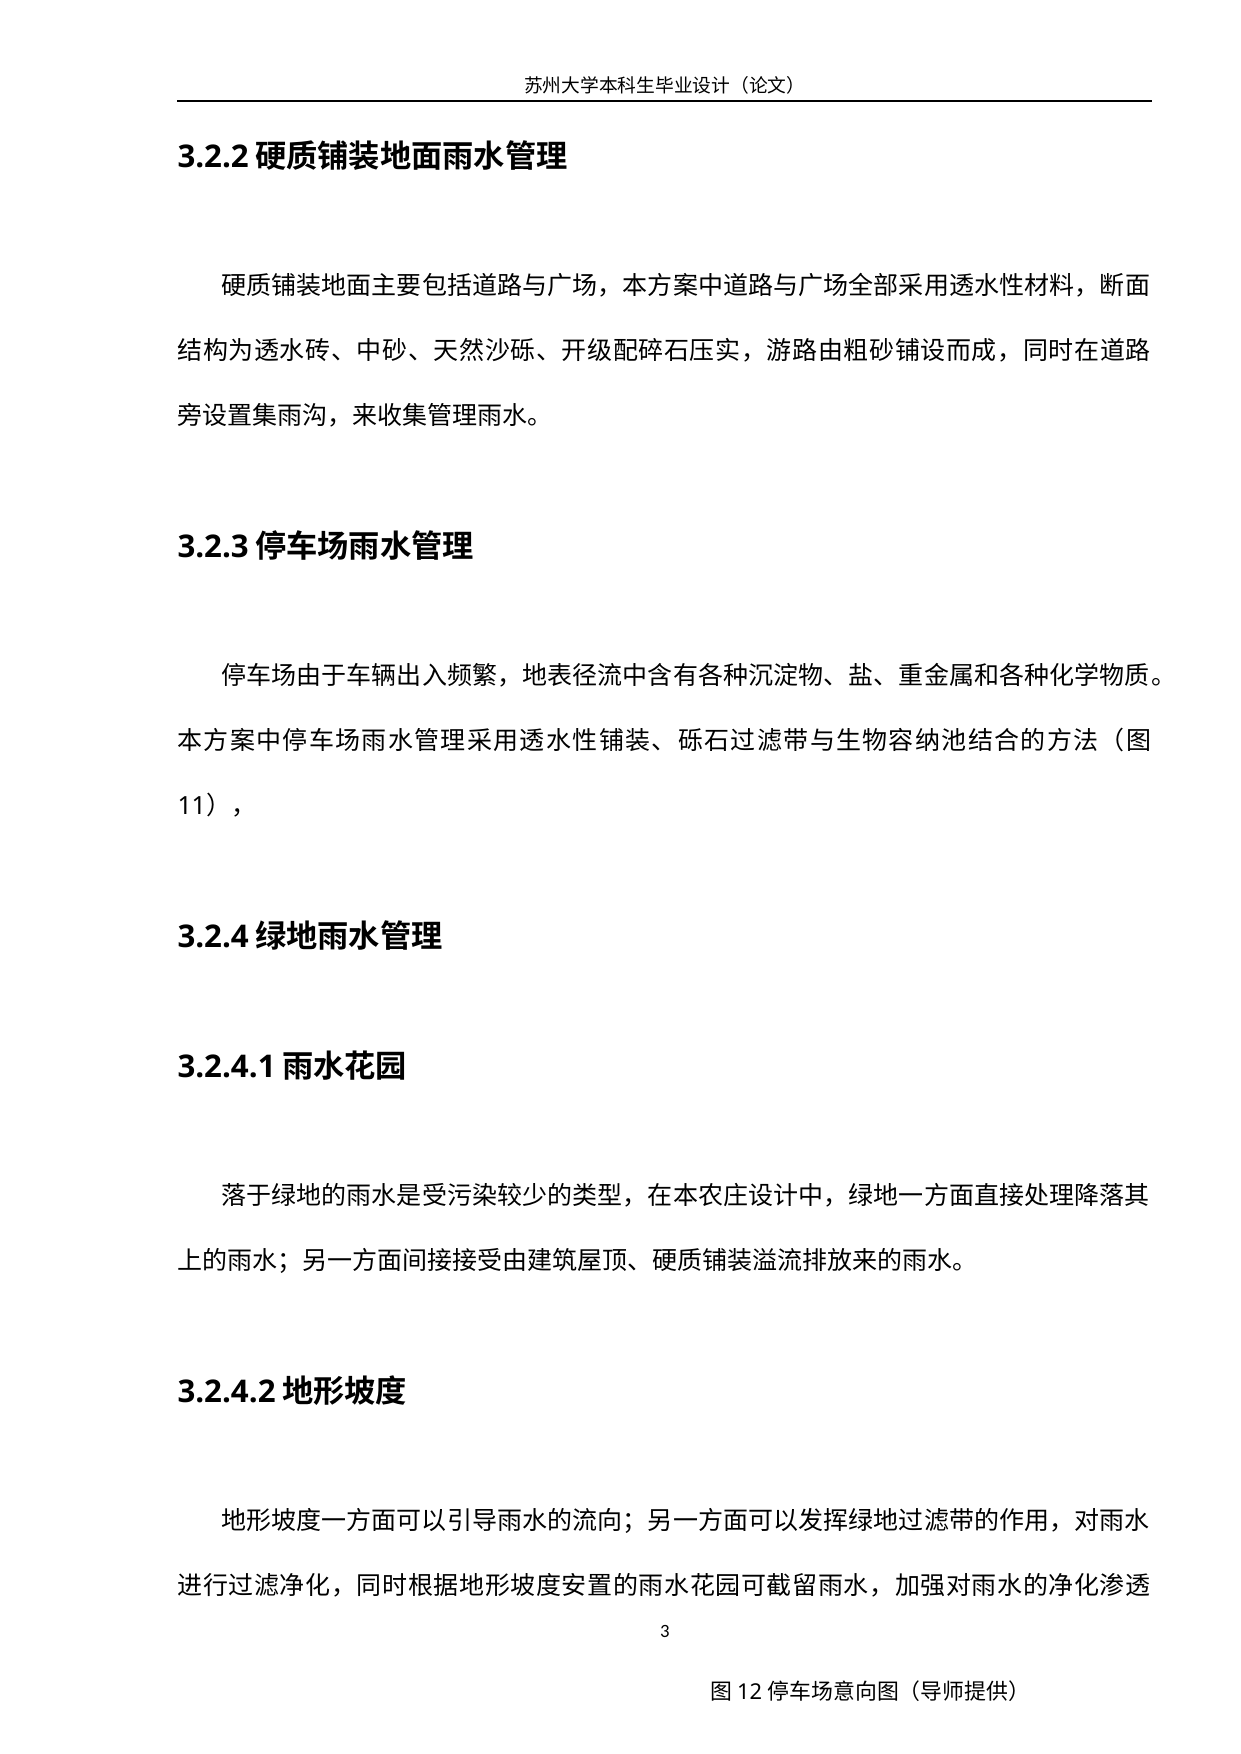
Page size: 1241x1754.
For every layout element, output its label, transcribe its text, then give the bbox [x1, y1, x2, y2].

text 落于绿地的雨水是受污染较少的类型，在本农庄设计中，绿地一方面直接处理降落其上的雨水；另一方面间接接受由建筑屋顶、硬质铺装溢流排放来的雨水。 [177, 1161, 1152, 1291]
text 硬质铺装地面主要包括道路与广场，本方案中道路与广场全部采用透水性材料，断面结构为透水砖、中砂、天然沙砾、开级配碎石压实，游路由粗砂铺设而成，同时在道路旁设置集雨沟，来收集管理雨水。 [177, 251, 1152, 446]
text 3.2.4.2地形坡度 [177, 1356, 1152, 1421]
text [177, 1486, 1152, 1616]
text 3.2.4绿地雨水管理 [177, 901, 1152, 966]
text 3.2.4.1雨水花园 [177, 1031, 1152, 1096]
text 3.2.3停车场雨水管理 [177, 511, 1152, 576]
text 停车场由于车辆出入频繁，地表径流中含有各种沉淀物、盐、重金属和各种化学物质。本方案中停车场雨水管理采用透水性铺装、砾石过滤带与生物容纳池结合的方法（图11）， [177, 641, 1152, 836]
text 3.2.2硬质铺装地面雨水管理 [177, 121, 1152, 186]
